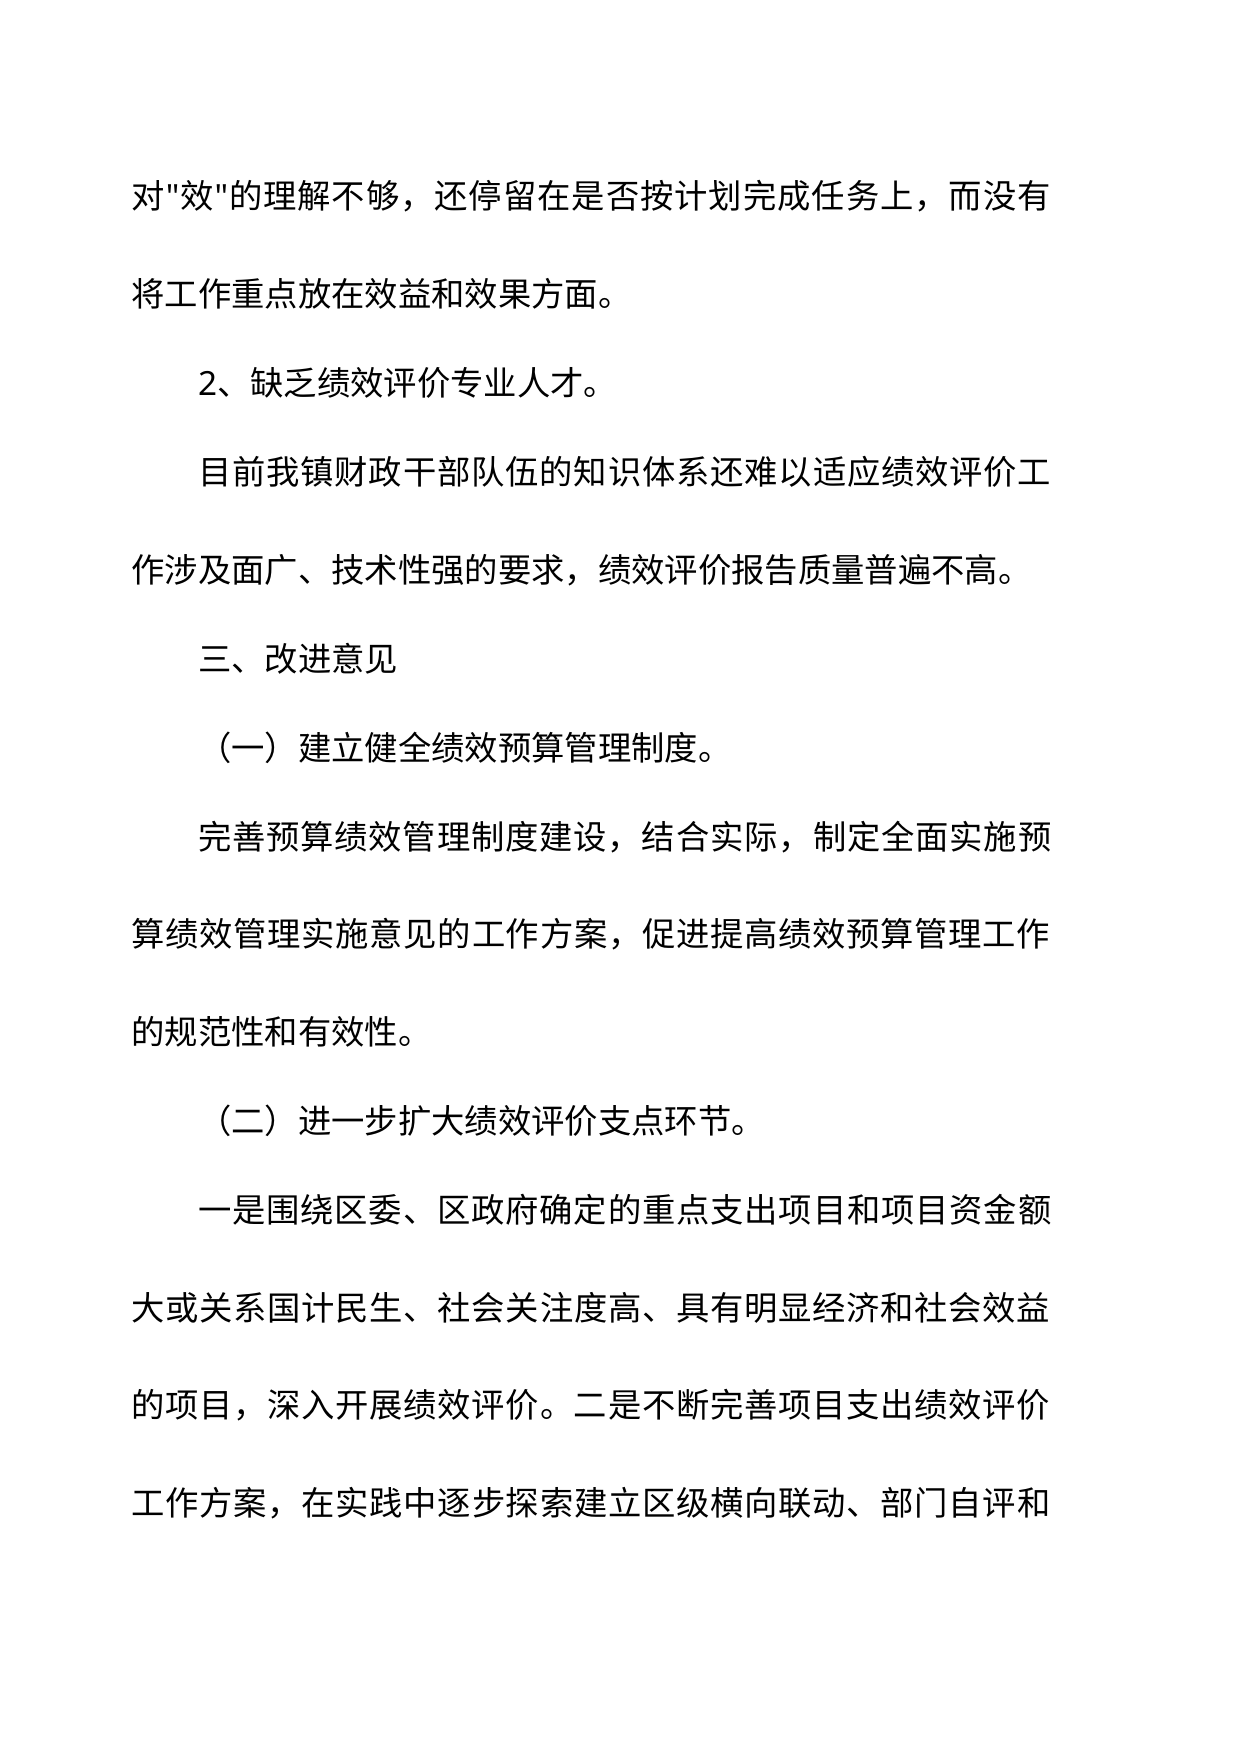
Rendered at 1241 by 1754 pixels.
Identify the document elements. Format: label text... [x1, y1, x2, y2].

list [131, 162, 1053, 324]
text （二）进一步扩大绩效评价支点环节。 [131, 1086, 1053, 1151]
list 目前我镇财政干部队伍的知识体系还难以适应绩效评价工作涉及面广、技术性强的要求，绩效评价报告质量普遍不高。 [131, 438, 1053, 600]
text （一）建立健全绩效预算管理制度。 [131, 713, 1053, 778]
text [131, 1176, 1053, 1533]
text 三、改进意见 [131, 624, 1053, 689]
list 2、缺乏绩效评价专业人才。 [131, 348, 1053, 413]
text 完善预算绩效管理制度建设，结合实际，制定全面实施预算绩效管理实施意见的工作方案，促进提高绩效预算管理工作的规范性和有效性。 [131, 802, 1053, 1062]
